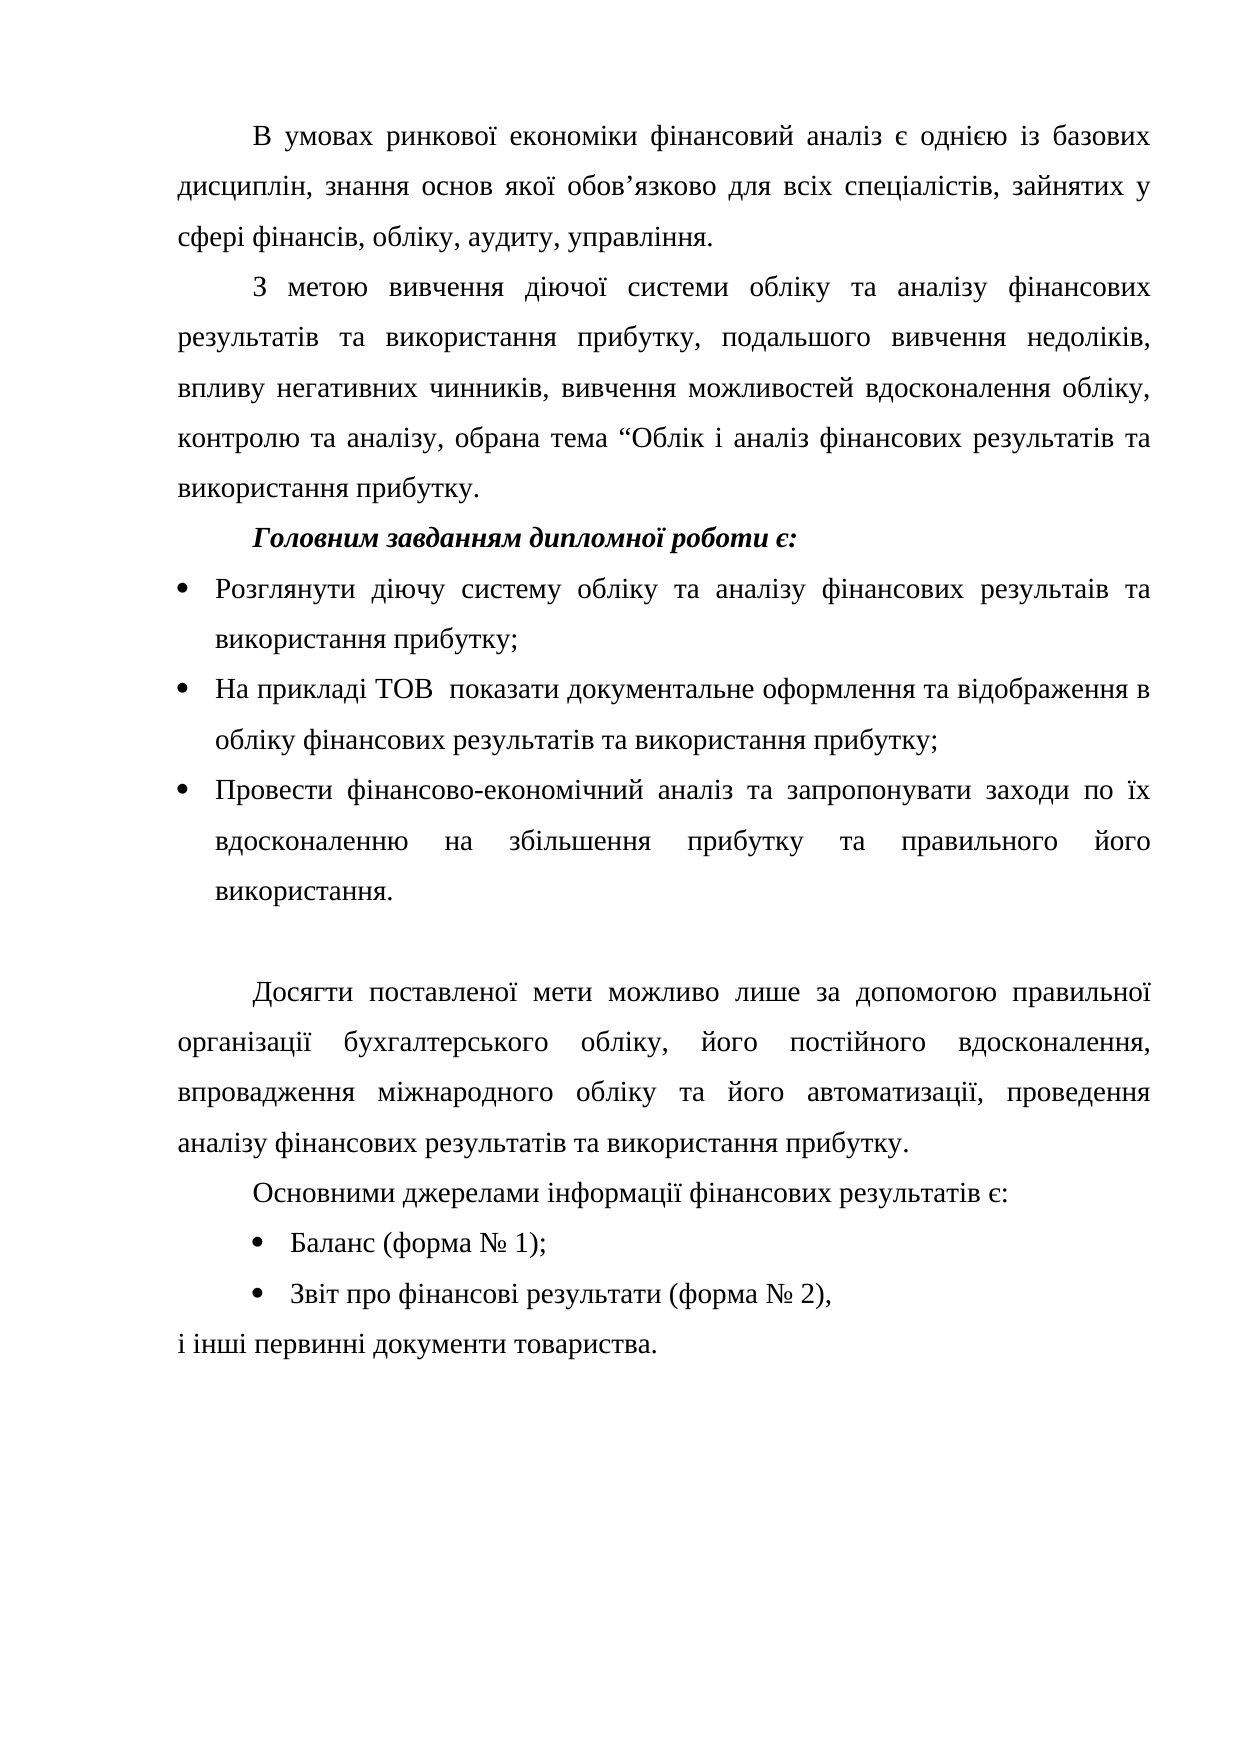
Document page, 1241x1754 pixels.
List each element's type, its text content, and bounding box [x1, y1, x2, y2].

text Основними джерелами інформації фінансових результатів є: [177, 1175, 1152, 1208]
list Провести фінансово-економічний аналіз та запропонувати заходи по їх вдосконаленню на збільшення прибутку та правильного його використання. [177, 772, 1152, 907]
list Звіт про фінансові результати (форма № 2), [252, 1276, 1152, 1309]
text З метою вивчення діючої системи обліку та аналізу фінансових результатів та використання прибутку, подальшого вивчення недоліків, впливу негативних чинників, вивчення можливостей вдосконалення обліку, контролю та аналізу, обрана тема “Облік і аналіз фінансових результатів та використання прибутку. [177, 269, 1152, 504]
text Головним завданням дипломної роботи є: [177, 521, 1152, 554]
list Розглянути діючу систему обліку та аналізу фінансових результаів та використання прибутку; [177, 571, 1152, 655]
list На прикладі ТОВ показати документальне оформлення та відображення в обліку фінансових результатів та використання прибутку; [177, 672, 1152, 756]
text і інші первинні документи товариства. [177, 1326, 1152, 1360]
list Баланс (форма № 1); [252, 1225, 1152, 1259]
text Досягти поставленої мети можливо лише за допомогою правильної організації бухгалтерського обліку, його постійного вдосконалення, впровадження міжнародного обліку та його автоматизації, проведення аналізу фінансових результатів та використання прибутку. [177, 974, 1152, 1158]
text В умовах ринкової економіки фінансовий аналіз є однією із базових дисциплін, знання основ якої обов’язково для всіх спеціалістів, зайнятих у сфері фінансів, обліку, аудиту, управління. [177, 118, 1152, 252]
